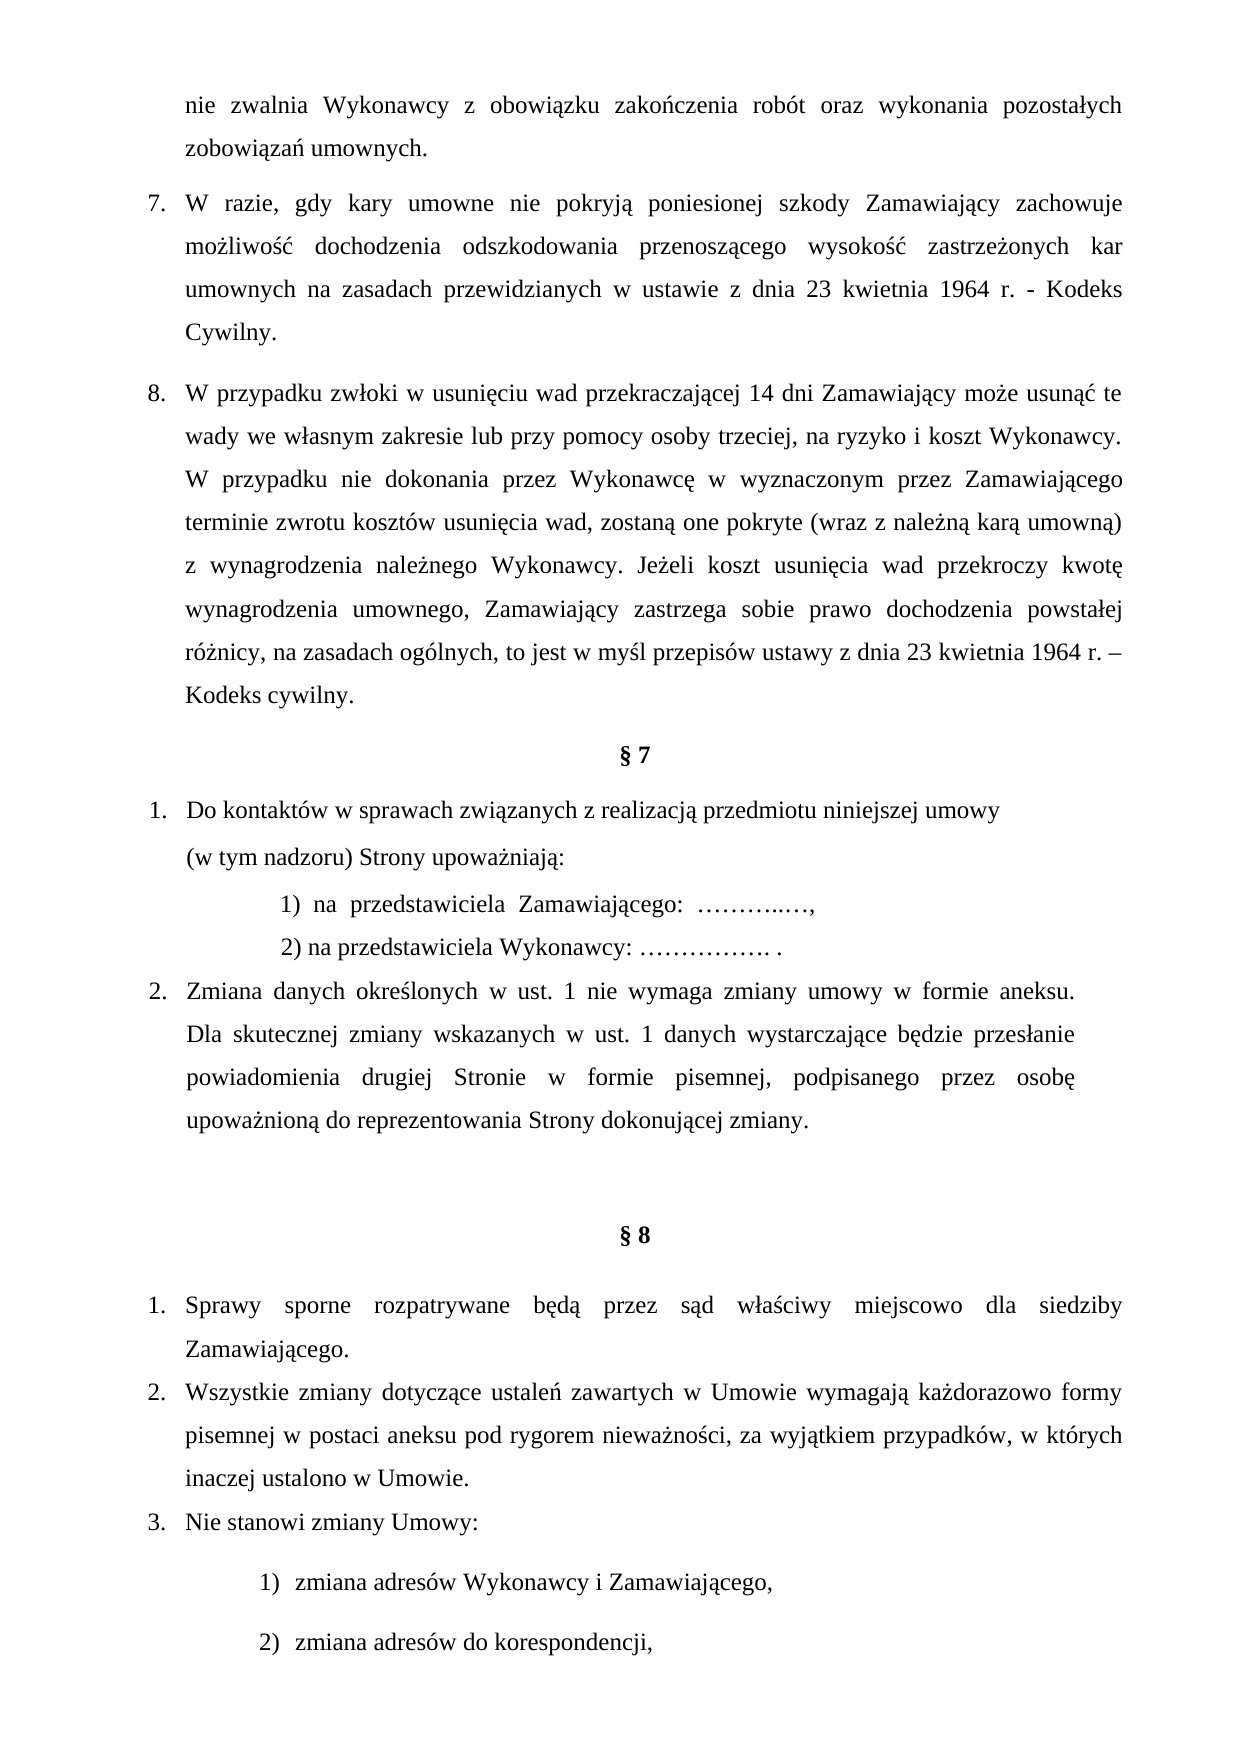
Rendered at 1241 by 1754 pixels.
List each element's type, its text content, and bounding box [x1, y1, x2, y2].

list Zmiana danych określonych w ust. 1 nie wymaga zmiany umowy w formie aneksu. Dla skutecznej zmiany wskazanych w ust. 1 danych wystarczające będzie przesłanie powiadomienia drugiej Stronie w formie pisemnej, podpisanego przez osobę upoważnioną do reprezentowania Strony dokonującej zmiany. [148, 976, 1076, 1134]
text 1) na przedstawiciela Zamawiającego: ………..…, 2) na przedstawiciela Wykonawcy: ……………. . [279, 889, 816, 961]
list W przypadku zwłoki w usunięciu wad przekraczającej 14 dni Zamawiający może usunąć te wady we własnym zakresie lub przy pomocy osoby trzeciej, na ryzyko i koszt Wykonawcy. W przypadku nie dokonania przez Wykonawcę w wyznaczonym przez Zamawiającego terminie zwrotu kosztów usunięcia wad, zostaną one pokryte (wraz z należną karą umowną) z wynagrodzenia należnego Wykonawcy. Jeżeli koszt usunięcia wad przekroczy kwotę wynagrodzenia umownego, Zamawiający zastrzega sobie prawo dochodzenia powstałej różnicy, na zasadach ogólnych, to jest w myśl przepisów ustawy z dnia 23 kwietnia 1964 r. – Kodeks cywilny. [147, 378, 1123, 709]
subtitle § 8 [195, 1220, 1074, 1248]
list Wszystkie zmiany dotyczące ustaleń zawartych w Umowie wymagają każdorazowo formy pisemnej w postaci aneksu pod rygorem nieważności, za wyjątkiem przypadków, w których inaczej ustalono w Umowie. [147, 1377, 1123, 1492]
list zmiana adresów Wykonawcy i Zamawiającego, [259, 1567, 1123, 1596]
list W razie, gdy kary umowne nie pokryją poniesionej szkody Zamawiający zachowuje możliwość dochodzenia odszkodowania przenoszącego wysokość zastrzeżonych kar umownych na zasadach przewidzianych w ustawie z dnia 23 kwietnia 1964 r. - Kodeks Cywilny. [147, 188, 1123, 346]
list zmiana adresów do korespondencji, [259, 1627, 1123, 1656]
list Nie stanowi zmiany Umowy: [147, 1507, 1123, 1536]
text (w tym nadzoru) Strony upoważniają: [148, 842, 1076, 871]
list Do kontaktów w sprawach związanych z realizacją przedmiotu niniejszej umowy [148, 795, 1076, 824]
list Sprawy sporne rozpatrywane będą przez sąd właściwy miejscowo dla siedziby Zamawiającego. [147, 1291, 1123, 1362]
subtitle § 7 [195, 741, 1074, 769]
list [147, 90, 1123, 162]
